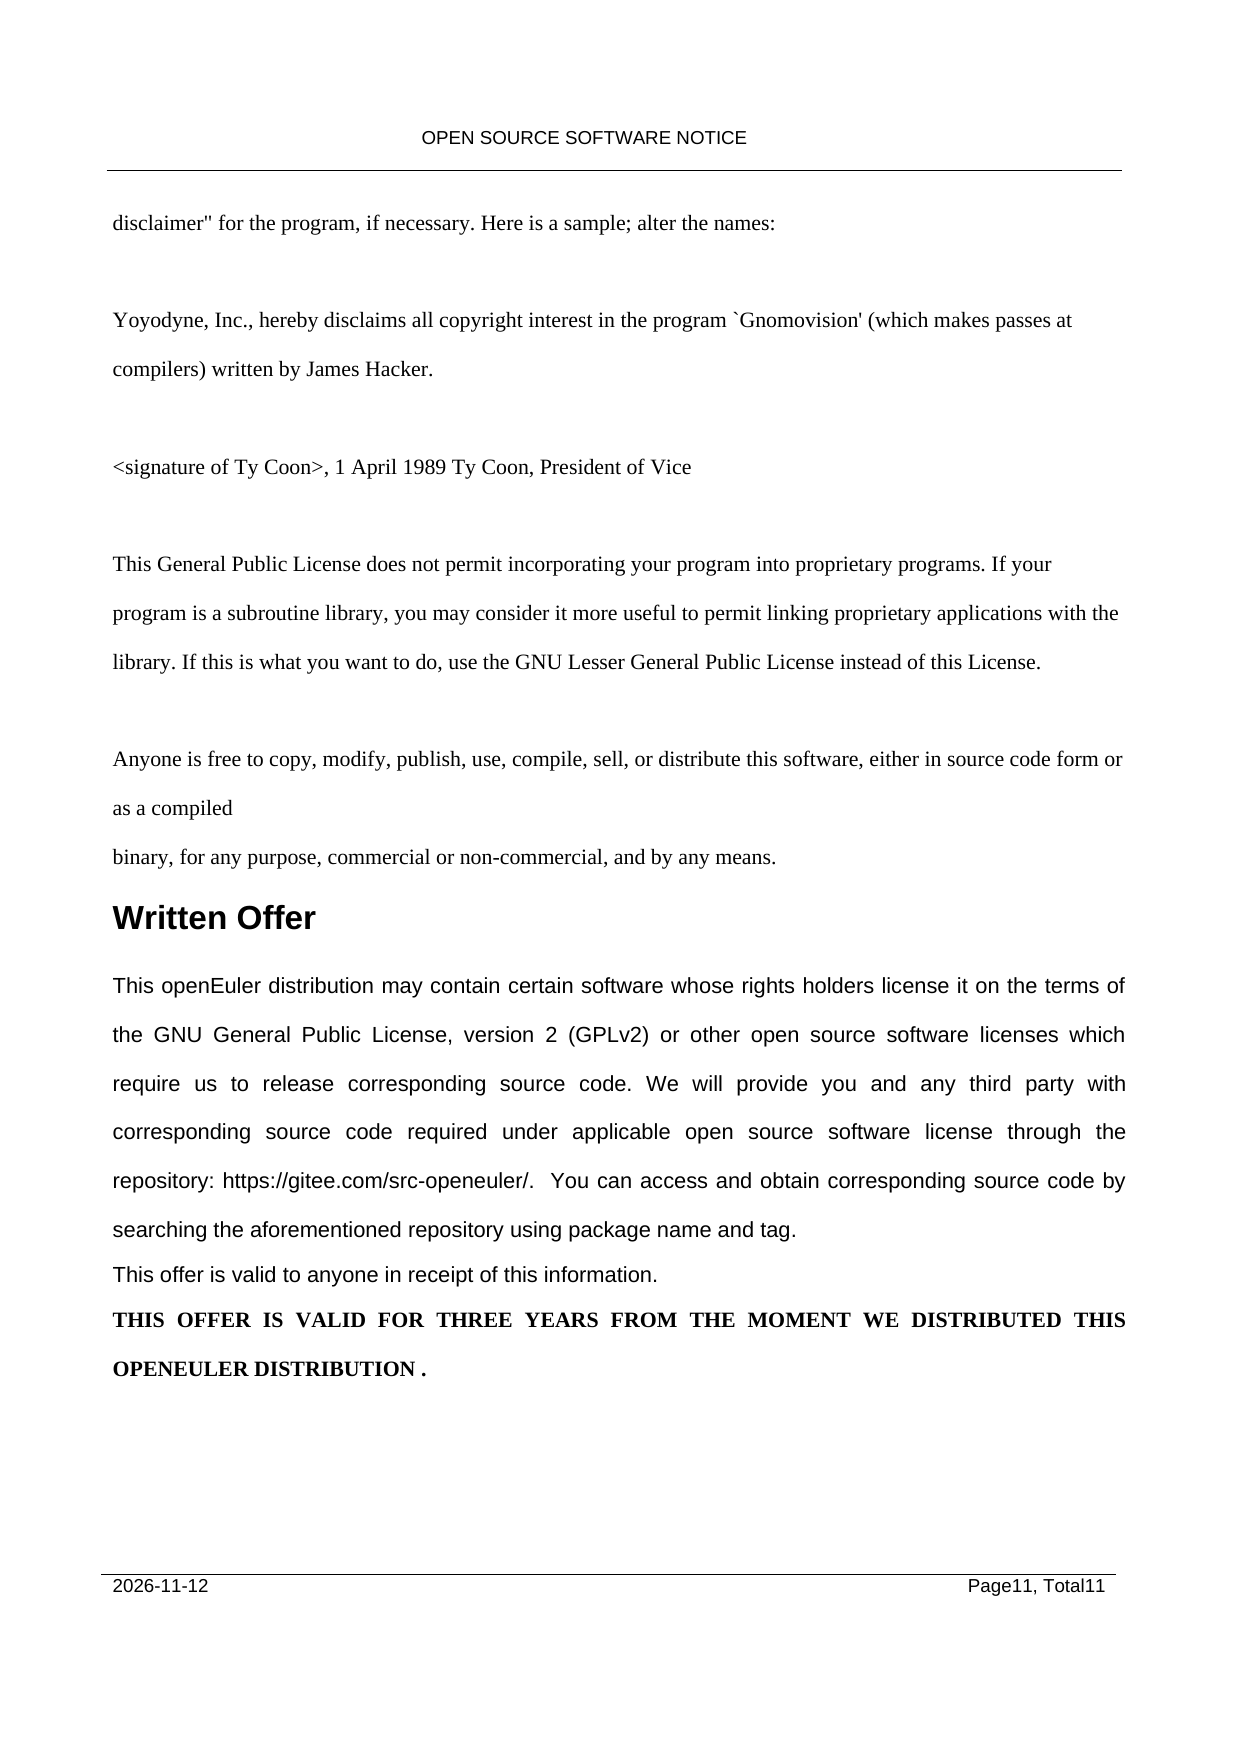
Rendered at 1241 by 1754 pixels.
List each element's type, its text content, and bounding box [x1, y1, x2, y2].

text This openEuler distribution may contain certain software whose rights holders license it on the terms of the GNU General Public License, version 2 (GPLv2) or other open source software licenses which require us to release corresponding source code. We will provide you and any third party with corresponding source code required under applicable open source software license through the repository: https://gitee.com/src-openeuler/. You can access and obtain corresponding source code by searching the aforementioned repository using package name and tag. [112, 969, 1128, 1246]
text Written Offer [112, 885, 1128, 950]
text THIS OFFER IS VALID FOR THREE YEARS FROM THE MOMENT WE DISTRIBUTED THIS OPENEULER DISTRIBUTION . [112, 1303, 1128, 1384]
text This offer is valid to anyone in receipt of this information. [112, 1258, 1128, 1291]
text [112, 206, 1128, 873]
